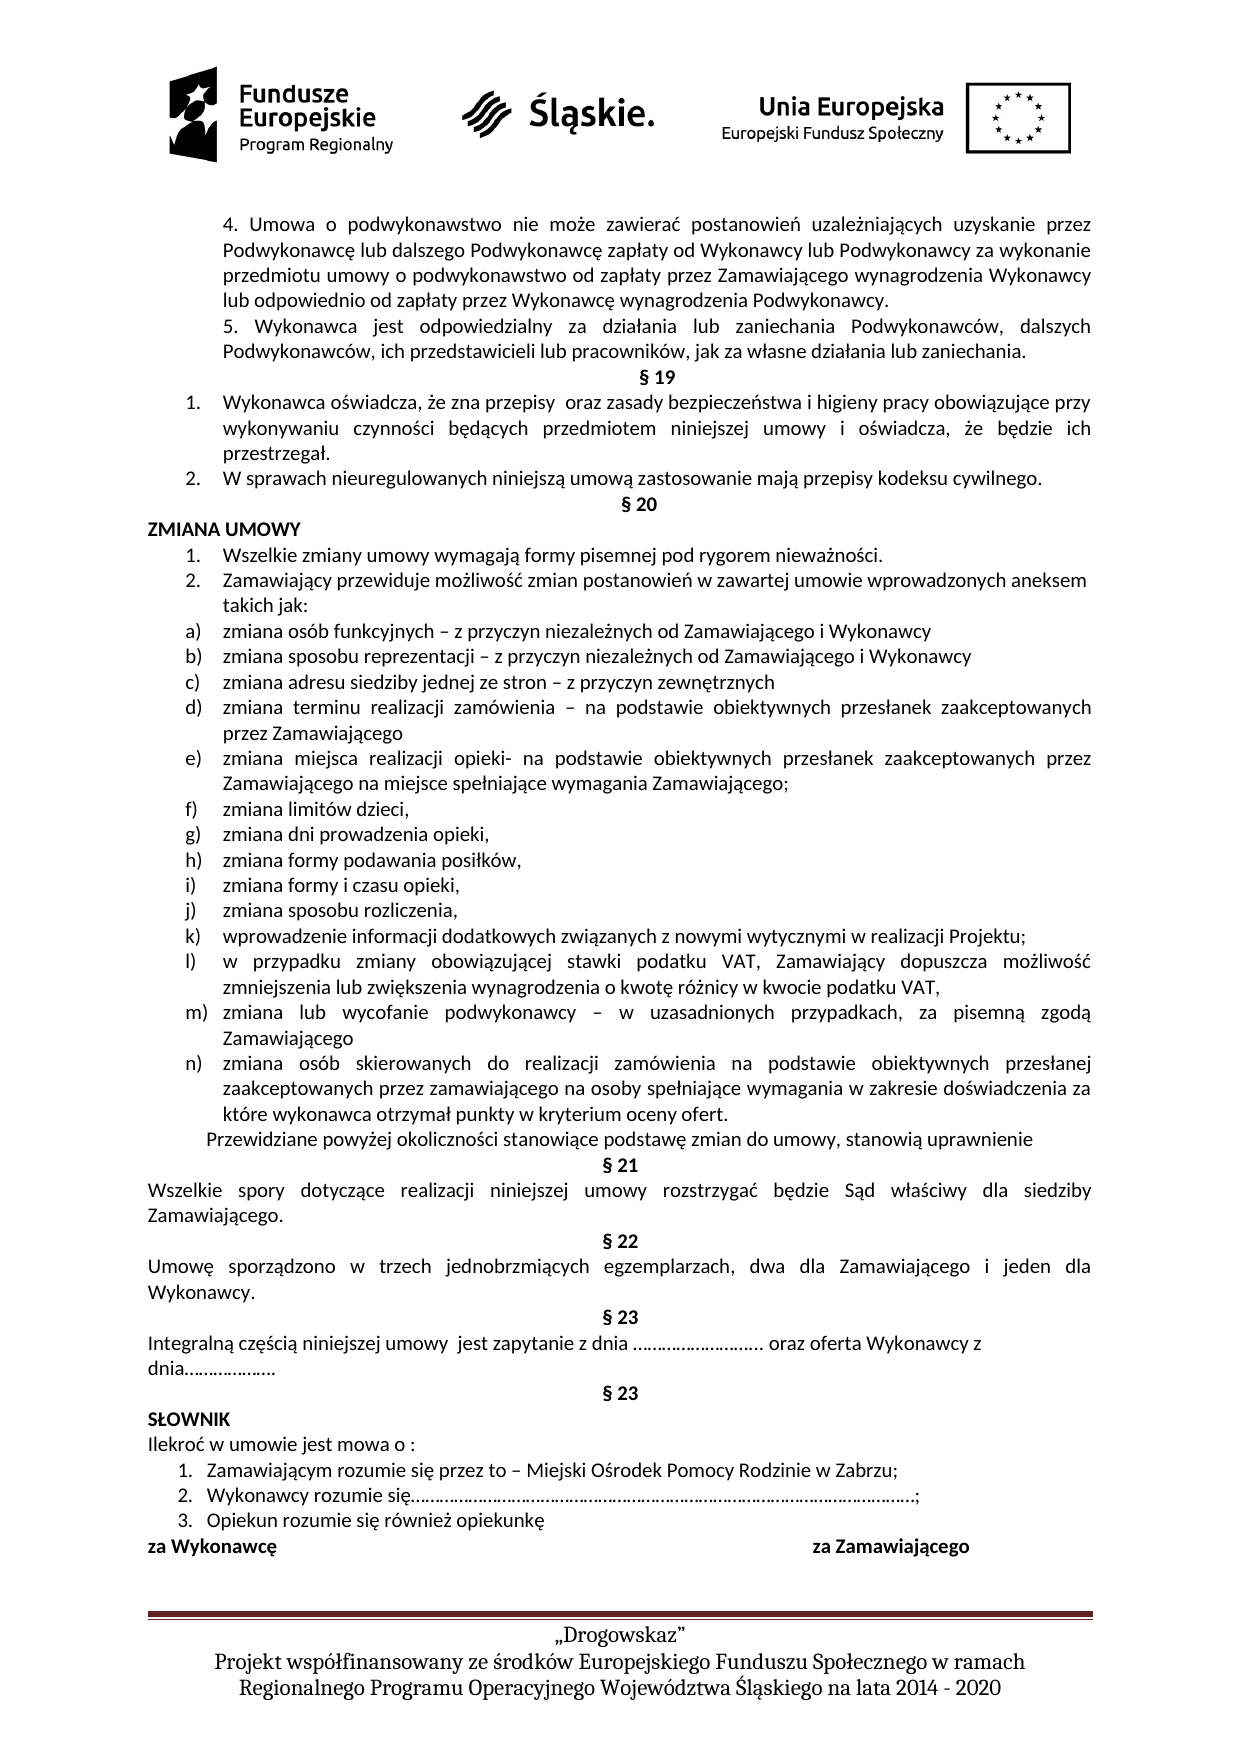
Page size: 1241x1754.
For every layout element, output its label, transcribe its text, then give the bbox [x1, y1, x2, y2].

list Opiekun rozumie się również opiekunkę [177, 1508, 1093, 1533]
text § 21 [148, 1152, 1093, 1177]
list Wszelkie zmiany umowy wymagają formy pisemnej pod rygorem nieważności. [185, 542, 1093, 567]
picture [147, 44, 1093, 184]
list zmiana dni prowadzenia opieki, [185, 821, 1093, 847]
text 4. Umowa o podwykonawstwo nie może zawierać postanowień uzależniających uzyskanie przez Podwykonawcę lub dalszego Podwykonawcę zapłaty od Wykonawcy lub Podwykonawcy za wykonanie przedmiotu umowy o podwykonawstwo od zapłaty przez Zamawiającego wynagrodzenia Wykonawcy lub odpowiednio od zapłaty przez Wykonawcę wynagrodzenia Podwykonawcy. [223, 211, 1093, 313]
text § 22 [148, 1228, 1093, 1253]
list zmiana sposobu rozliczenia, [185, 898, 1093, 923]
list zmiana terminu realizacji zamówienia – na podstawie obiektywnych przesłanek zaakceptowanych przez Zamawiającego [185, 694, 1093, 745]
text § 23 [148, 1304, 1093, 1330]
list w przypadku zmiany obowiązującej stawki podatku VAT, Zamawiający dopuszcza możliwość zmniejszenia lub zwiększenia wynagrodzenia o kwotę różnicy w kwocie podatku VAT, [185, 948, 1093, 999]
text 5. Wykonawca jest odpowiedzialny za działania lub zaniechania Podwykonawców, dalszych Podwykonawców, ich przedstawicieli lub pracowników, jak za własne działania lub zaniechania. [223, 313, 1093, 364]
text ZMIANA UMOWY [148, 516, 1093, 542]
list W sprawach nieuregulowanych niniejszą umową zastosowanie mają przepisy kodeksu cywilnego. [185, 466, 1093, 491]
text § 19 [148, 364, 1093, 389]
list zmiana formy podawania posiłków, [185, 847, 1093, 872]
list Wykonawca oświadcza, że zna przepisy oraz zasady bezpieczeństwa i higieny pracy obowiązujące przy wykonywaniu czynności będących przedmiotem niniejszej umowy i oświadcza, że będzie ich przestrzegał. [185, 389, 1093, 466]
list zmiana adresu siedziby jednej ze stron – z przyczyn zewnętrznych [185, 669, 1093, 694]
list zmiana osób funkcyjnych – z przyczyn niezależnych od Zamawiającego i Wykonawcy [185, 618, 1093, 643]
list Zamawiającym rozumie się przez to – Miejski Ośrodek Pomocy Rodzinie w Zabrzu; [177, 1457, 1093, 1482]
text Ilekroć w umowie jest mowa o : [148, 1431, 1093, 1457]
text Umowę sporządzono w trzech jednobrzmiących egzemplarzach, dwa dla Zamawiającego i jeden dla Wykonawcy. [148, 1253, 1093, 1304]
list Wykonawcy rozumie się……………………………………………………………………………………………; [177, 1482, 1093, 1508]
text SŁOWNIK [148, 1406, 1093, 1431]
list zmiana limitów dzieci, [185, 796, 1093, 821]
list Zamawiający przewiduje możliwość zmian postanowień w zawartej umowie wprowadzonych aneksem takich jak: [185, 567, 1093, 618]
list zmiana sposobu reprezentacji – z przyczyn niezależnych od Zamawiającego i Wykonawcy [185, 643, 1093, 669]
list wprowadzenie informacji dodatkowych związanych z nowymi wytycznymi w realizacji Projektu; [185, 923, 1093, 948]
text za Wykonawcę za Zamawiającego [148, 1533, 1093, 1558]
list zmiana miejsca realizacji opieki- na podstawie obiektywnych przesłanek zaakceptowanych przez Zamawiającego na miejsce spełniające wymagania Zamawiającego; [185, 745, 1093, 796]
text § 23 [148, 1381, 1093, 1406]
list zmiana lub wycofanie podwykonawcy – w uzasadnionych przypadkach, za pisemną zgodą Zamawiającego [185, 999, 1093, 1050]
list zmiana formy i czasu opieki, [185, 872, 1093, 898]
text Wszelkie spory dotyczące realizacji niniejszej umowy rozstrzygać będzie Sąd właściwy dla siedziby Zamawiającego. [148, 1177, 1093, 1228]
list zmiana osób skierowanych do realizacji zamówienia na podstawie obiektywnych przesłanej zaakceptowanych przez zamawiającego na osoby spełniające wymagania w zakresie doświadczenia za które wykonawca otrzymał punkty w kryterium oceny ofert. [185, 1050, 1093, 1126]
text § 20 [148, 491, 1093, 516]
text Przewidziane powyżej okoliczności stanowiące podstawę zmian do umowy, stanowią uprawnienie [148, 1126, 1093, 1152]
text Integralną częścią niniejszej umowy jest zapytanie z dnia ……………………... oraz oferta Wykonawcy z dnia………………. [148, 1330, 1093, 1381]
